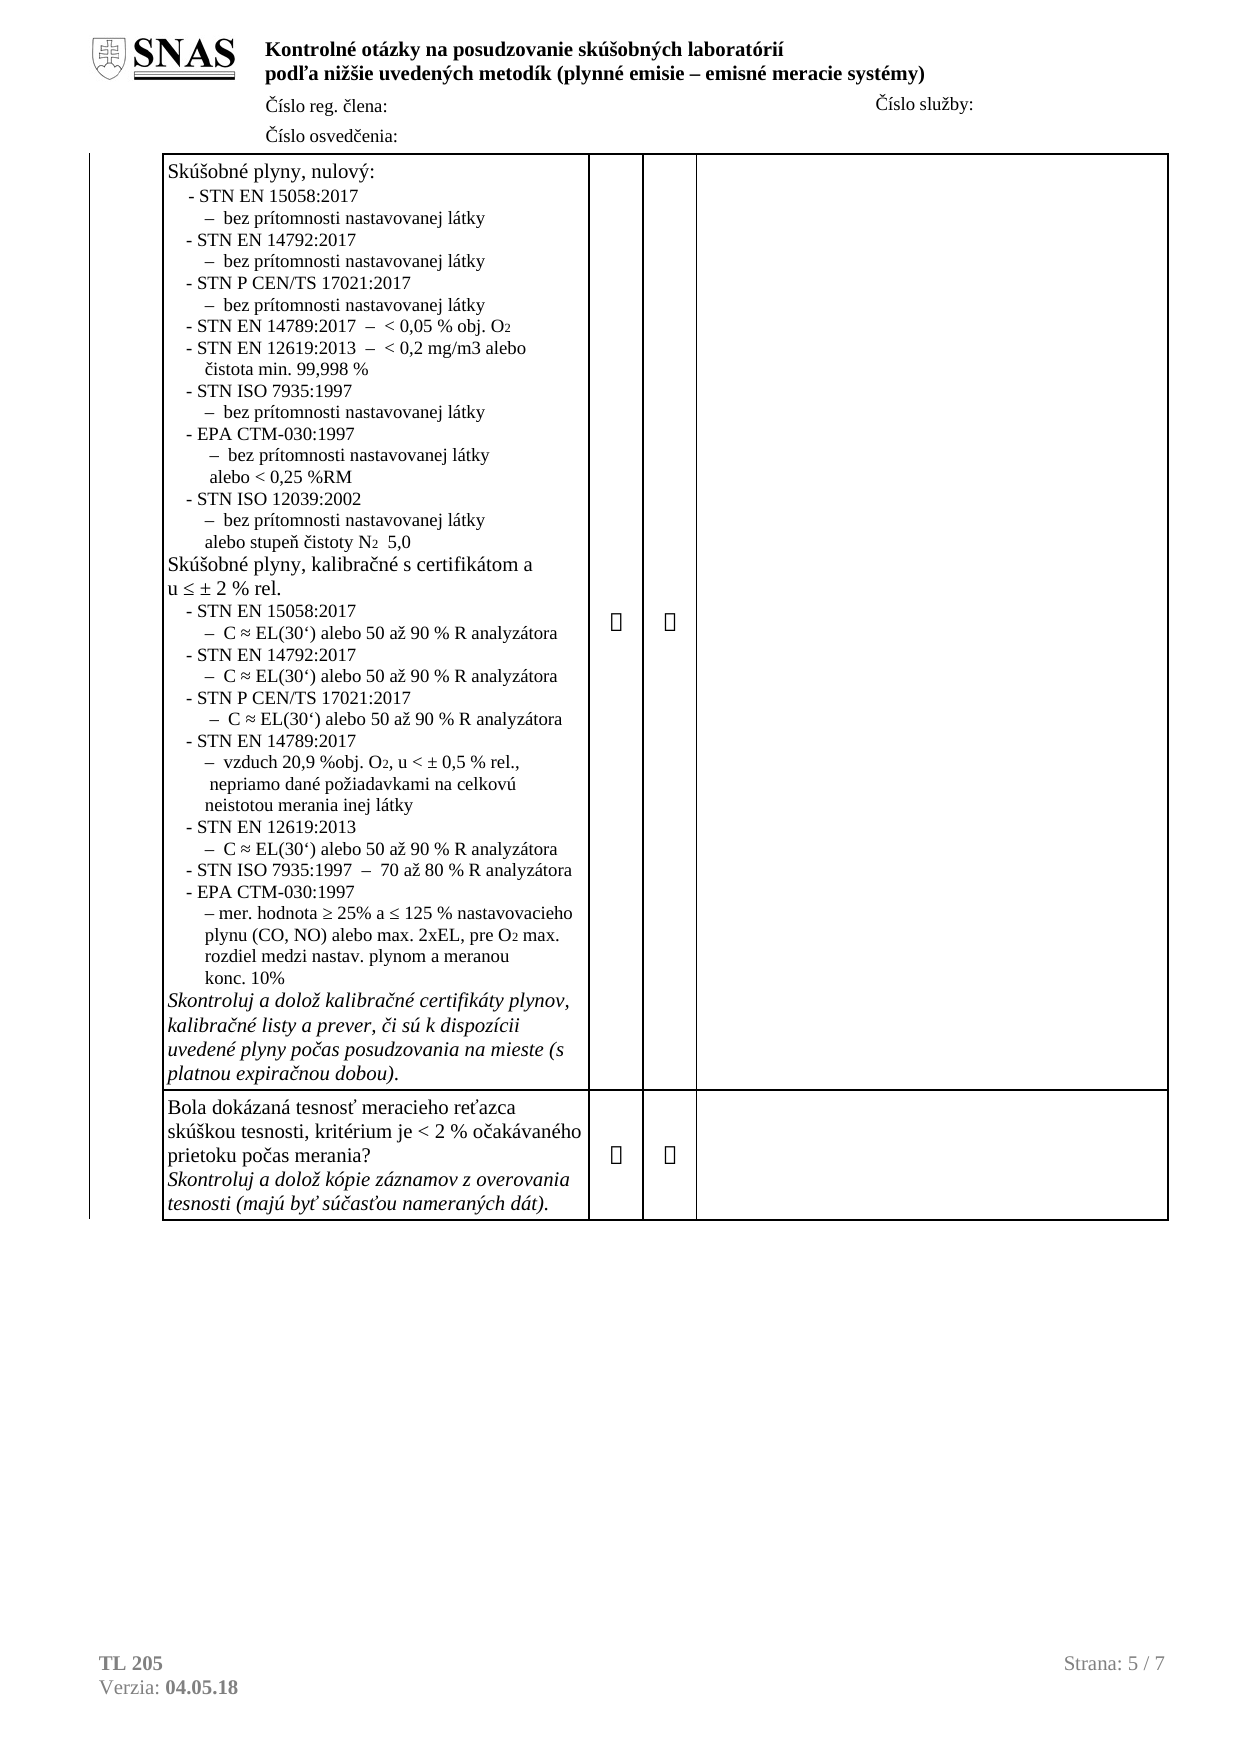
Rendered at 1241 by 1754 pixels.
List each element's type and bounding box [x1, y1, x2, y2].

table_cell [644, 155, 696, 1089]
table_cell [697, 1091, 1167, 1219]
table_cell [697, 155, 1167, 1089]
table_cell [590, 1091, 642, 1219]
table_cell [164, 155, 588, 1089]
table_cell [164, 1091, 588, 1219]
table_cell [89, 153, 162, 1221]
picture [88, 35, 240, 87]
table_cell [590, 155, 642, 1089]
table_cell [644, 1091, 696, 1219]
